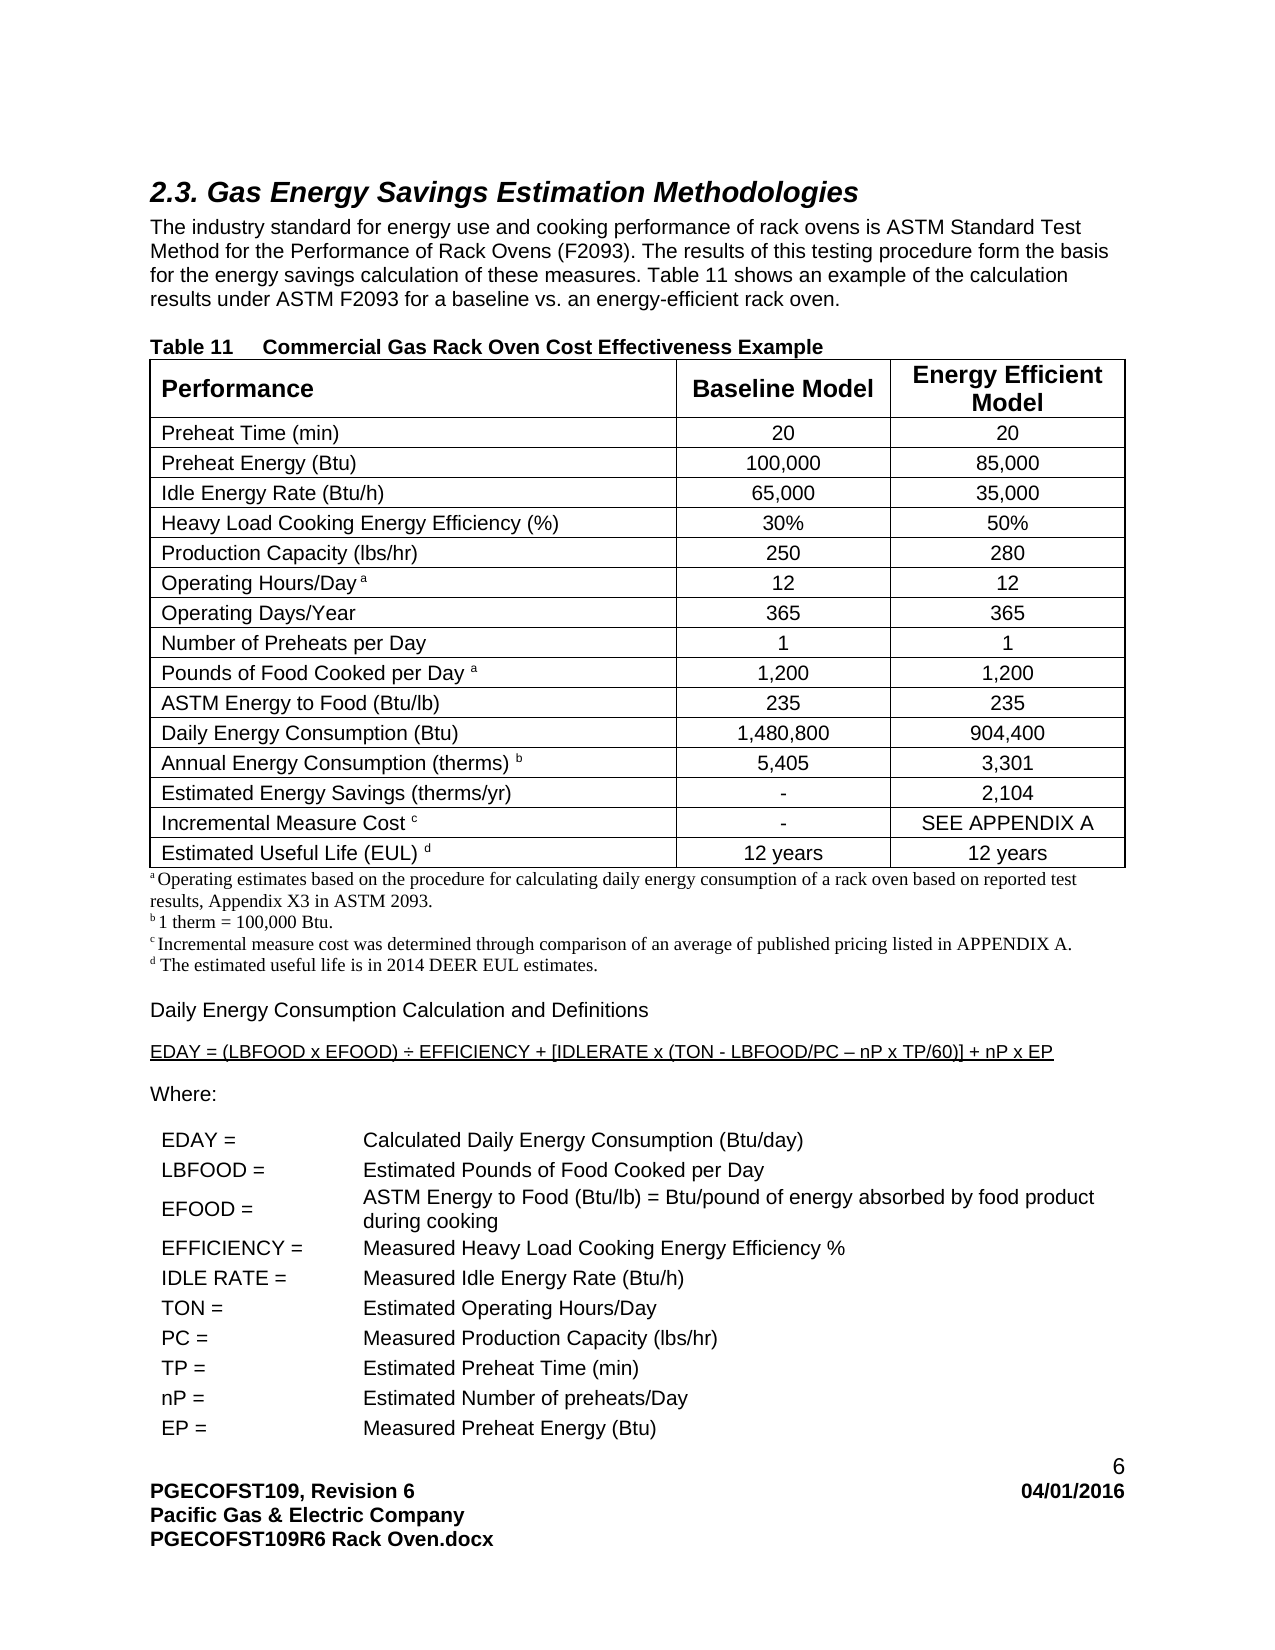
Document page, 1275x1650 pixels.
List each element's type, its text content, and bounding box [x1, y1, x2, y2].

text EDAY = (LBFOOD x EFOOD) ÷ EFFICIENCY + [IDLERATE x (TON - LBFOOD/PC – nP x TP/60)] + nP x EP [150, 1041, 1125, 1062]
table_cell Preheat Time (min) [151, 418, 676, 447]
table_cell 1,200 [891, 658, 1124, 687]
table_cell Estimated Energy Savings (therms/yr) [151, 778, 676, 807]
table_cell TP = [150, 1353, 352, 1382]
table_cell IDLE RATE = [150, 1263, 352, 1292]
table_cell 250 [677, 538, 890, 567]
table_cell 20 [677, 418, 890, 447]
table_cell Pounds of Food Cooked per Day a [151, 658, 676, 687]
table_cell 235 [891, 688, 1124, 717]
table_header Baseline Model [677, 360, 890, 417]
table_cell PC = [150, 1323, 352, 1352]
text b 1 therm = 100,000 Btu. [150, 911, 1125, 933]
table_cell SEE APPENDIX A [891, 808, 1124, 837]
table_header EDAY = [150, 1125, 352, 1154]
table_cell 235 [677, 688, 890, 717]
text d The estimated useful life is in 2014 DEER EUL estimates. [150, 954, 1125, 976]
table_cell Measured Idle Energy Rate (Btu/h) [352, 1263, 1125, 1292]
table_cell 12 years [891, 838, 1124, 867]
table_cell Incremental Measure Cost c [151, 808, 676, 837]
table_cell Operating Days/Year [151, 598, 676, 627]
table_cell Estimated Pounds of Food Cooked per Day [352, 1155, 1125, 1184]
table_cell EP = [150, 1413, 352, 1442]
table_header Performance [151, 360, 676, 417]
text a Operating estimates based on the procedure for calculating daily energy consumption of a rack oven based on reported test results, Appendix X3 in ASTM 2093. [150, 868, 1125, 911]
table_header Calculated Daily Energy Consumption (Btu/day) [352, 1125, 1125, 1154]
table_cell 50% [891, 508, 1124, 537]
table_cell Measured Preheat Energy (Btu) [352, 1413, 1125, 1442]
table_cell 100,000 [677, 448, 890, 477]
table_cell EFOOD = [150, 1185, 352, 1232]
table_cell Idle Energy Rate (Btu/h) [151, 478, 676, 507]
table_cell Estimated Number of preheats/Day [352, 1383, 1125, 1412]
table_cell 1,200 [677, 658, 890, 687]
table_cell 3,301 [891, 748, 1124, 777]
table_cell Production Capacity (lbs/hr) [151, 538, 676, 567]
table_cell - [677, 808, 890, 837]
table_cell ASTM Energy to Food (Btu/lb) [151, 688, 676, 717]
table_cell Estimated Operating Hours/Day [352, 1293, 1125, 1322]
table_cell Heavy Load Cooking Energy Efficiency (%) [151, 508, 676, 537]
table_cell EFFICIENCY = [150, 1233, 352, 1262]
text The industry standard for energy use and cooking performance of rack ovens is ASTM Standard Test Method for the Performance of Rack Ovens (F2093). The results of this testing procedure form the basis for the energy savings calculation of these measures. Table 11 shows an example of the calculation results under ASTM F2093 for a baseline vs. an energy-efficient rack oven. [150, 215, 1125, 311]
table_cell 365 [891, 598, 1124, 627]
table_cell - [677, 778, 890, 807]
table_cell 1,480,800 [677, 718, 890, 747]
table_cell 2,104 [891, 778, 1124, 807]
text Where: [150, 1081, 1125, 1105]
table_cell nP = [150, 1383, 352, 1412]
table_cell 12 [891, 568, 1124, 597]
table_cell Preheat Energy (Btu) [151, 448, 676, 477]
table_cell 280 [891, 538, 1124, 567]
table_header Energy Efficient Model [891, 360, 1124, 417]
table_cell 1 [891, 628, 1124, 657]
text Daily Energy Consumption Calculation and Definitions [150, 997, 1125, 1021]
table_cell Measured Production Capacity (lbs/hr) [352, 1323, 1125, 1352]
table_cell 85,000 [891, 448, 1124, 477]
table_cell Measured Heavy Load Cooking Energy Efficiency % [352, 1233, 1125, 1262]
table_cell 65,000 [677, 478, 890, 507]
table_cell Annual Energy Consumption (therms) b [151, 748, 676, 777]
table_cell Number of Preheats per Day [151, 628, 676, 657]
table_cell 12 years [677, 838, 890, 867]
table_cell 5,405 [677, 748, 890, 777]
table_cell Operating Hours/Day a [151, 568, 676, 597]
table_cell 1 [677, 628, 890, 657]
table_cell 12 [677, 568, 890, 597]
table_cell 904,400 [891, 718, 1124, 747]
text c Incremental measure cost was determined through comparison of an average of published pricing listed in APPENDIX A. [150, 933, 1125, 954]
table_cell TON = [150, 1293, 352, 1322]
table_cell 20 [891, 418, 1124, 447]
table_cell LBFOOD = [150, 1155, 352, 1184]
table_cell 30% [677, 508, 890, 537]
table_cell Estimated Preheat Time (min) [352, 1353, 1125, 1382]
table_cell ASTM Energy to Food (Btu/lb) = Btu/pound of energy absorbed by food product during cooking [352, 1185, 1125, 1232]
table_cell 35,000 [891, 478, 1124, 507]
table_cell Estimated Useful Life (EUL) d [151, 838, 676, 867]
table_cell 365 [677, 598, 890, 627]
subtitle 2.3. Gas Energy Savings Estimation Methodologies [150, 175, 1125, 208]
table_cell Daily Energy Consumption (Btu) [151, 718, 676, 747]
